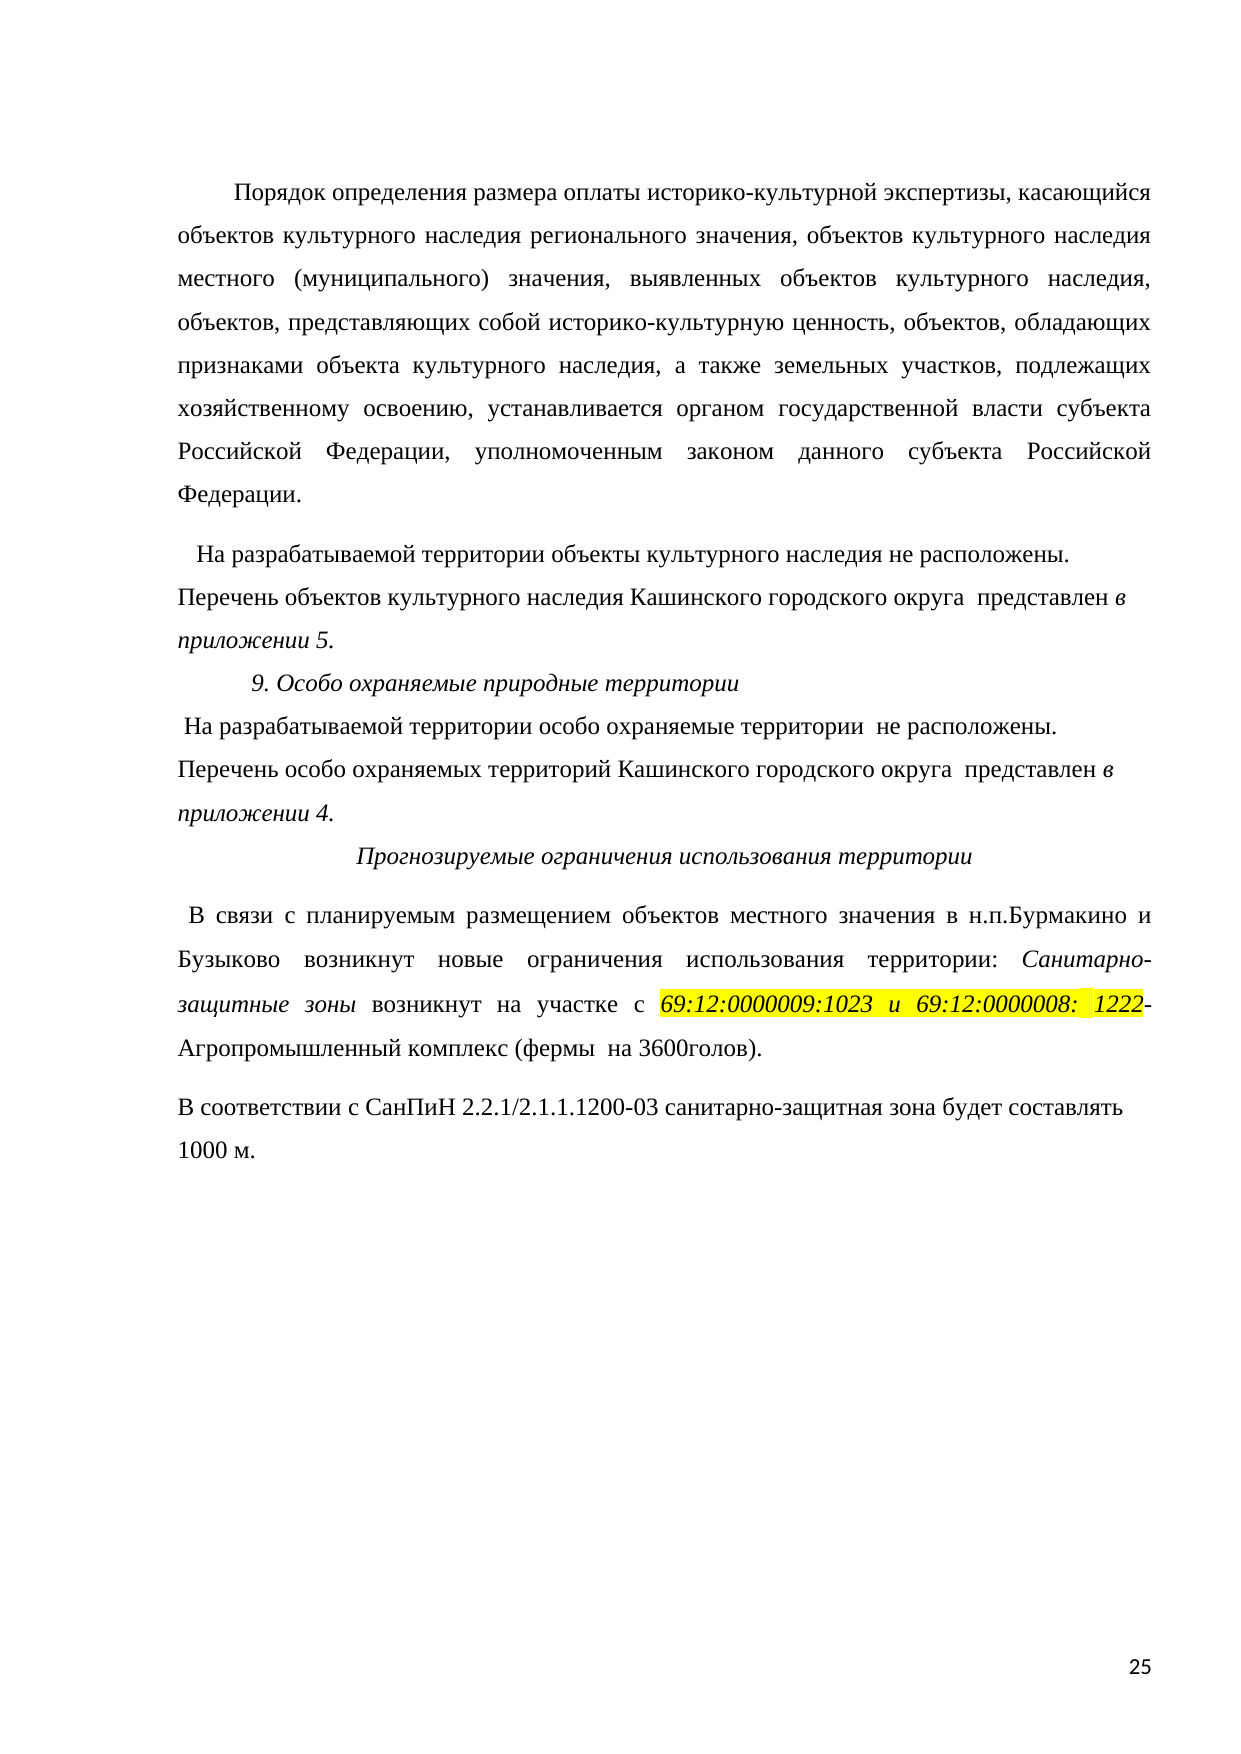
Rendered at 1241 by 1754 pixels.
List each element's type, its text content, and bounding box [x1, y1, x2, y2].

text 9. Особо охраняемые природные территории [177, 668, 1152, 697]
text На разрабатываемой территории особо охраняемые территории не расположены. Перечень особо охраняемых территорий Кашинского городского округа представлен в приложении 4. [177, 711, 1152, 826]
text В соответствии с СанПиН 2.2.1/2.1.1.1200-03 санитарно-защитная зона будет составлять 1000 м. [177, 1092, 1152, 1164]
text Порядок определения размера оплаты историко-культурной экспертизы, касающийся объектов культурного наследия регионального значения, объектов культурного наследия местного (муниципального) значения, выявленных объектов культурного наследия, объектов, представляющих собой историко-культурную ценность, объектов, обладающих признаками объекта культурного наследия, а также земельных участков, подлежащих хозяйственному освоению, устанавливается органом государственной власти субъекта Российской Федерации, уполномоченным законом данного субъекта Российской Федерации. [177, 177, 1152, 508]
text На разрабатываемой территории объекты культурного наследия не расположены. Перечень объектов культурного наследия Кашинского городского округа представлен в приложении 5. [177, 539, 1152, 654]
text В связи с планируемым размещением объектов местного значения в н.п.Бурмакино и Бузыково возникнут новые ограничения использования территории: Санитарно-защитные зоны возникнут на участке с 69:12:0000009:1023 и 69:12:0000008: 1222- Агропромышленный комплекс (фермы на 3600голов). [177, 901, 1152, 1061]
text Прогнозируемые ограничения использования территории [177, 841, 1152, 869]
